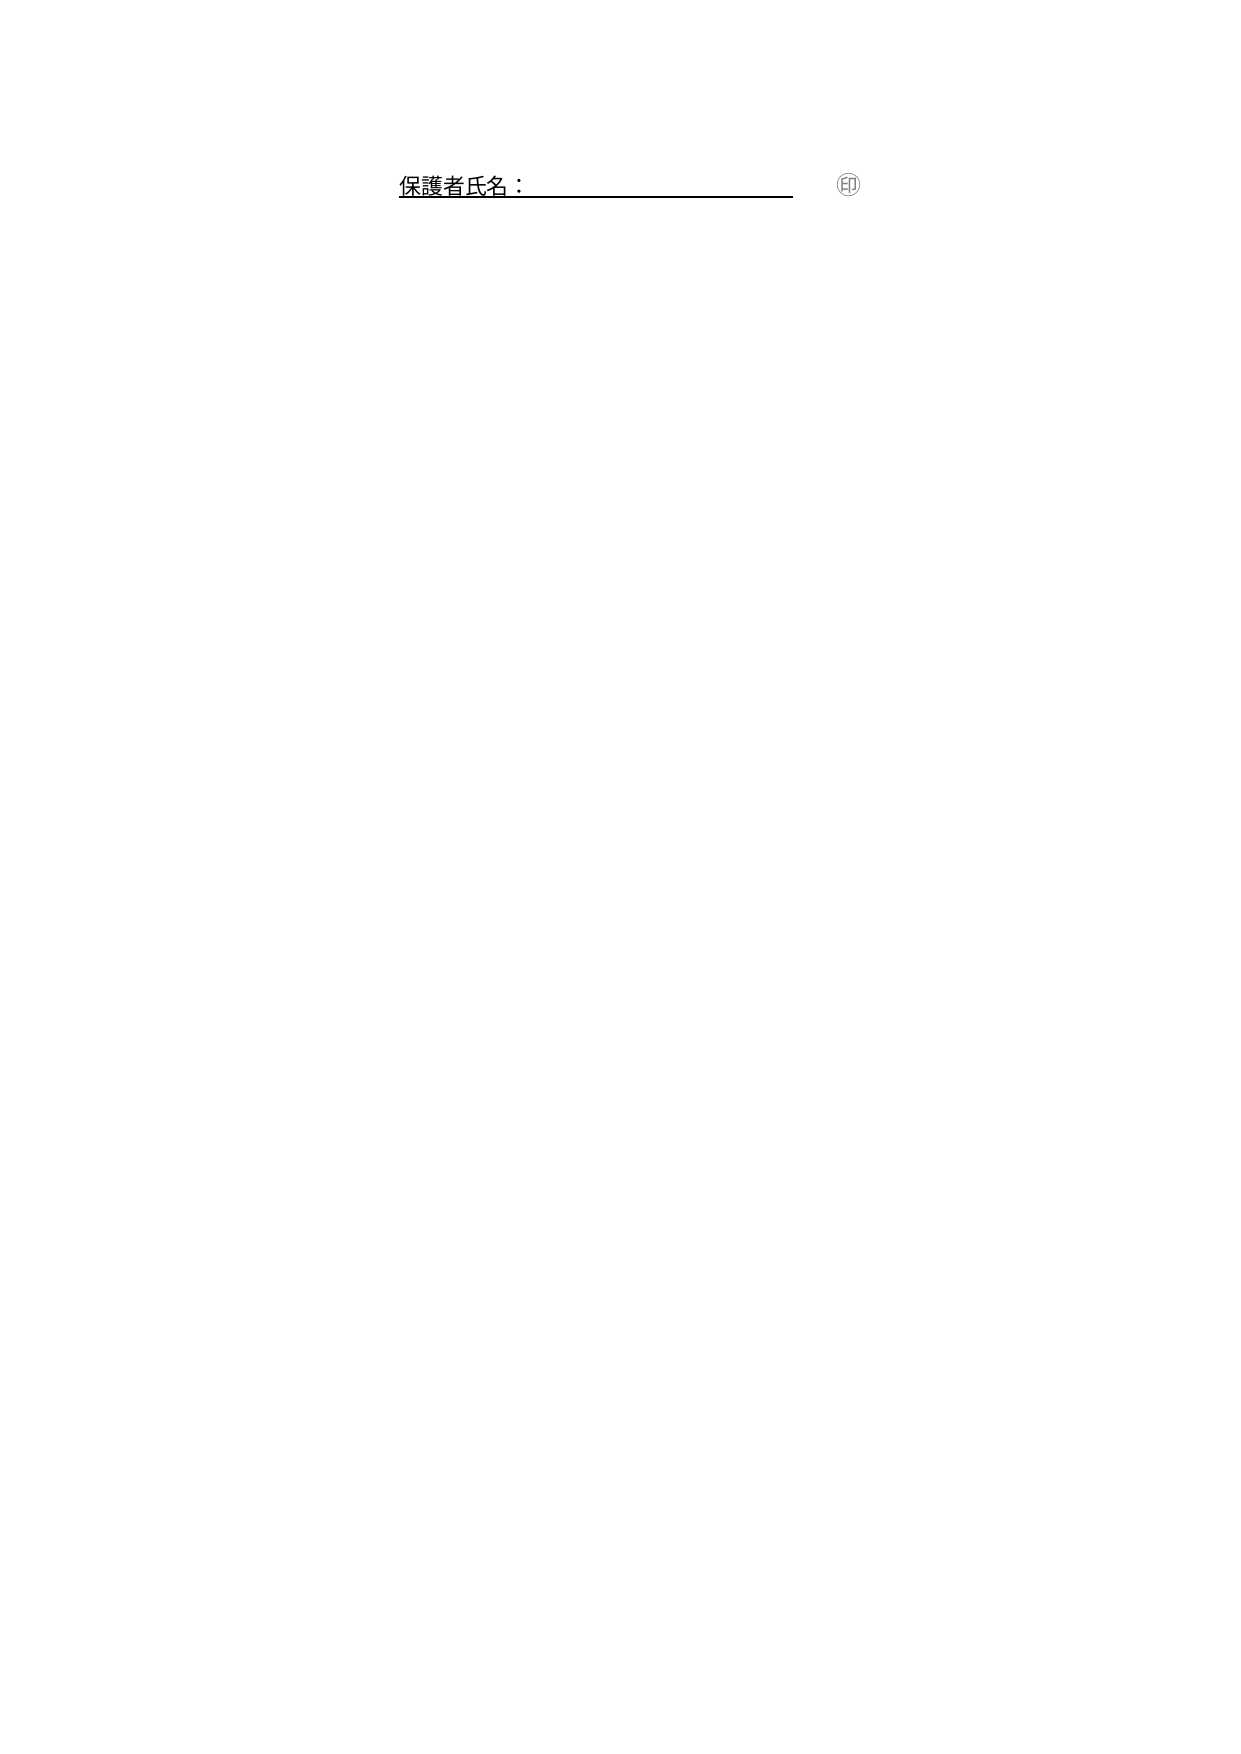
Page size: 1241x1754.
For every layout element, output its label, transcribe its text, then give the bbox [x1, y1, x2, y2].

text 保護者氏名： ㊞ [112, 164, 1128, 202]
